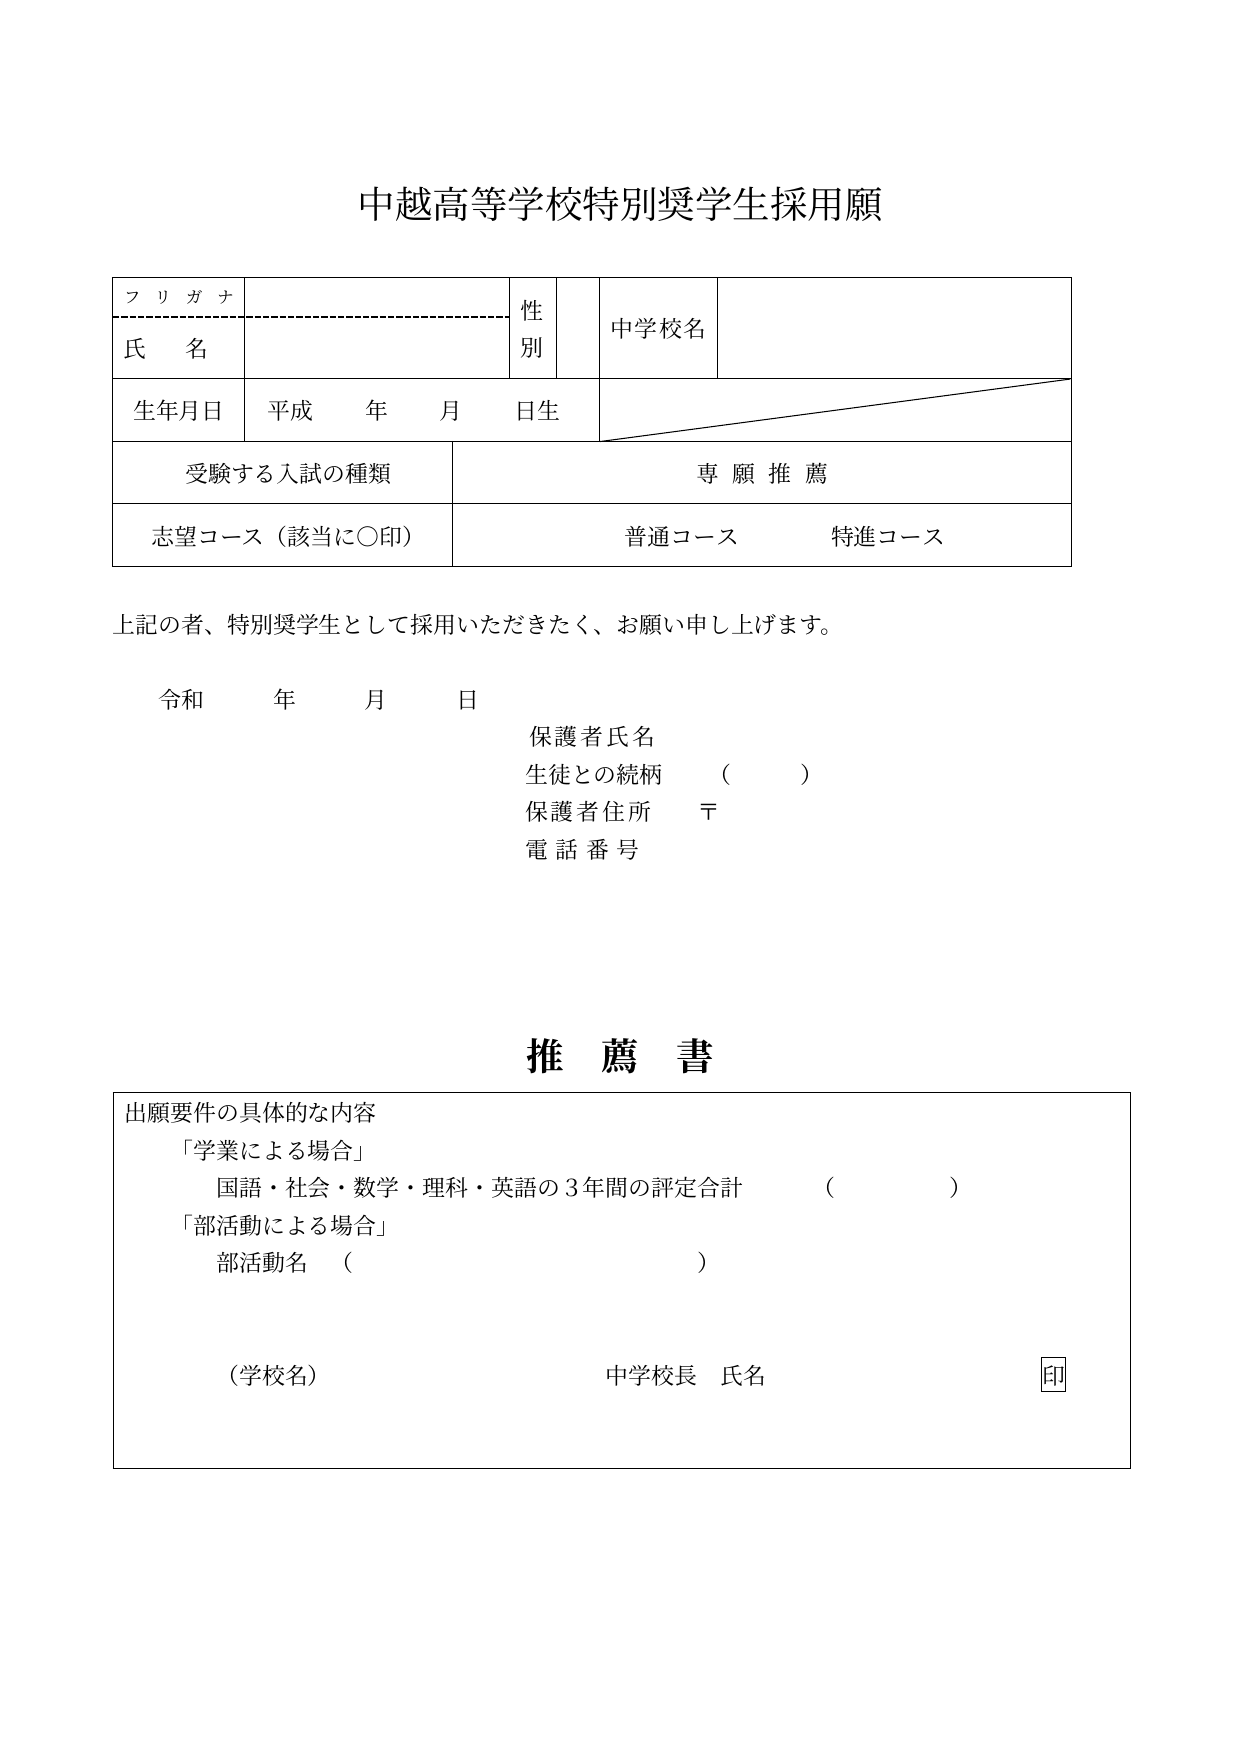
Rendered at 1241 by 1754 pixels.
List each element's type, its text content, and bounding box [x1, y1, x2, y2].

table_cell 氏 名 [113, 316, 244, 378]
table_cell 平成 年 月 日生 [245, 379, 599, 441]
table_header 出願要件の具体的な内容 「学業による場合」 国語・社会・数学・理科・英語の３年間の評定合計 （ ） 「部活動による場合」 部活動名 （ ） （学校名） 中学校長 氏名 印 [114, 1093, 1130, 1468]
table_cell 生年月日 [113, 379, 244, 441]
table_header 中学校名 [600, 278, 717, 378]
text 中越高等学校特別奨学生採用願 [112, 164, 1128, 239]
text 推 薦 書 [112, 1017, 1128, 1092]
table_cell [616, 380, 1071, 441]
text 生徒との続柄 （ ） [112, 754, 1128, 792]
table_header 性別 [510, 278, 556, 378]
table_cell [600, 379, 1059, 440]
table_header [718, 278, 1071, 378]
table_header [245, 278, 509, 316]
table_cell 志望コース（該当に○印） [113, 504, 452, 566]
table_cell [245, 316, 509, 378]
text 電話番号 [112, 829, 1128, 867]
table_header [557, 278, 599, 378]
table_cell 普通コース 特進コース [453, 504, 1071, 566]
text 上記の者、特別奨学生として採用いただきたく、お願い申し上げます。 [112, 604, 1128, 642]
table_cell 受験する入試の種類 [113, 442, 452, 503]
table_cell 専願推薦 [453, 442, 1071, 503]
text 保護者氏名 [112, 717, 1128, 754]
table_header フリガナ [113, 278, 244, 316]
text 令和 年 月 日 [112, 679, 1128, 717]
text 保護者住所 〒 [112, 792, 1128, 829]
